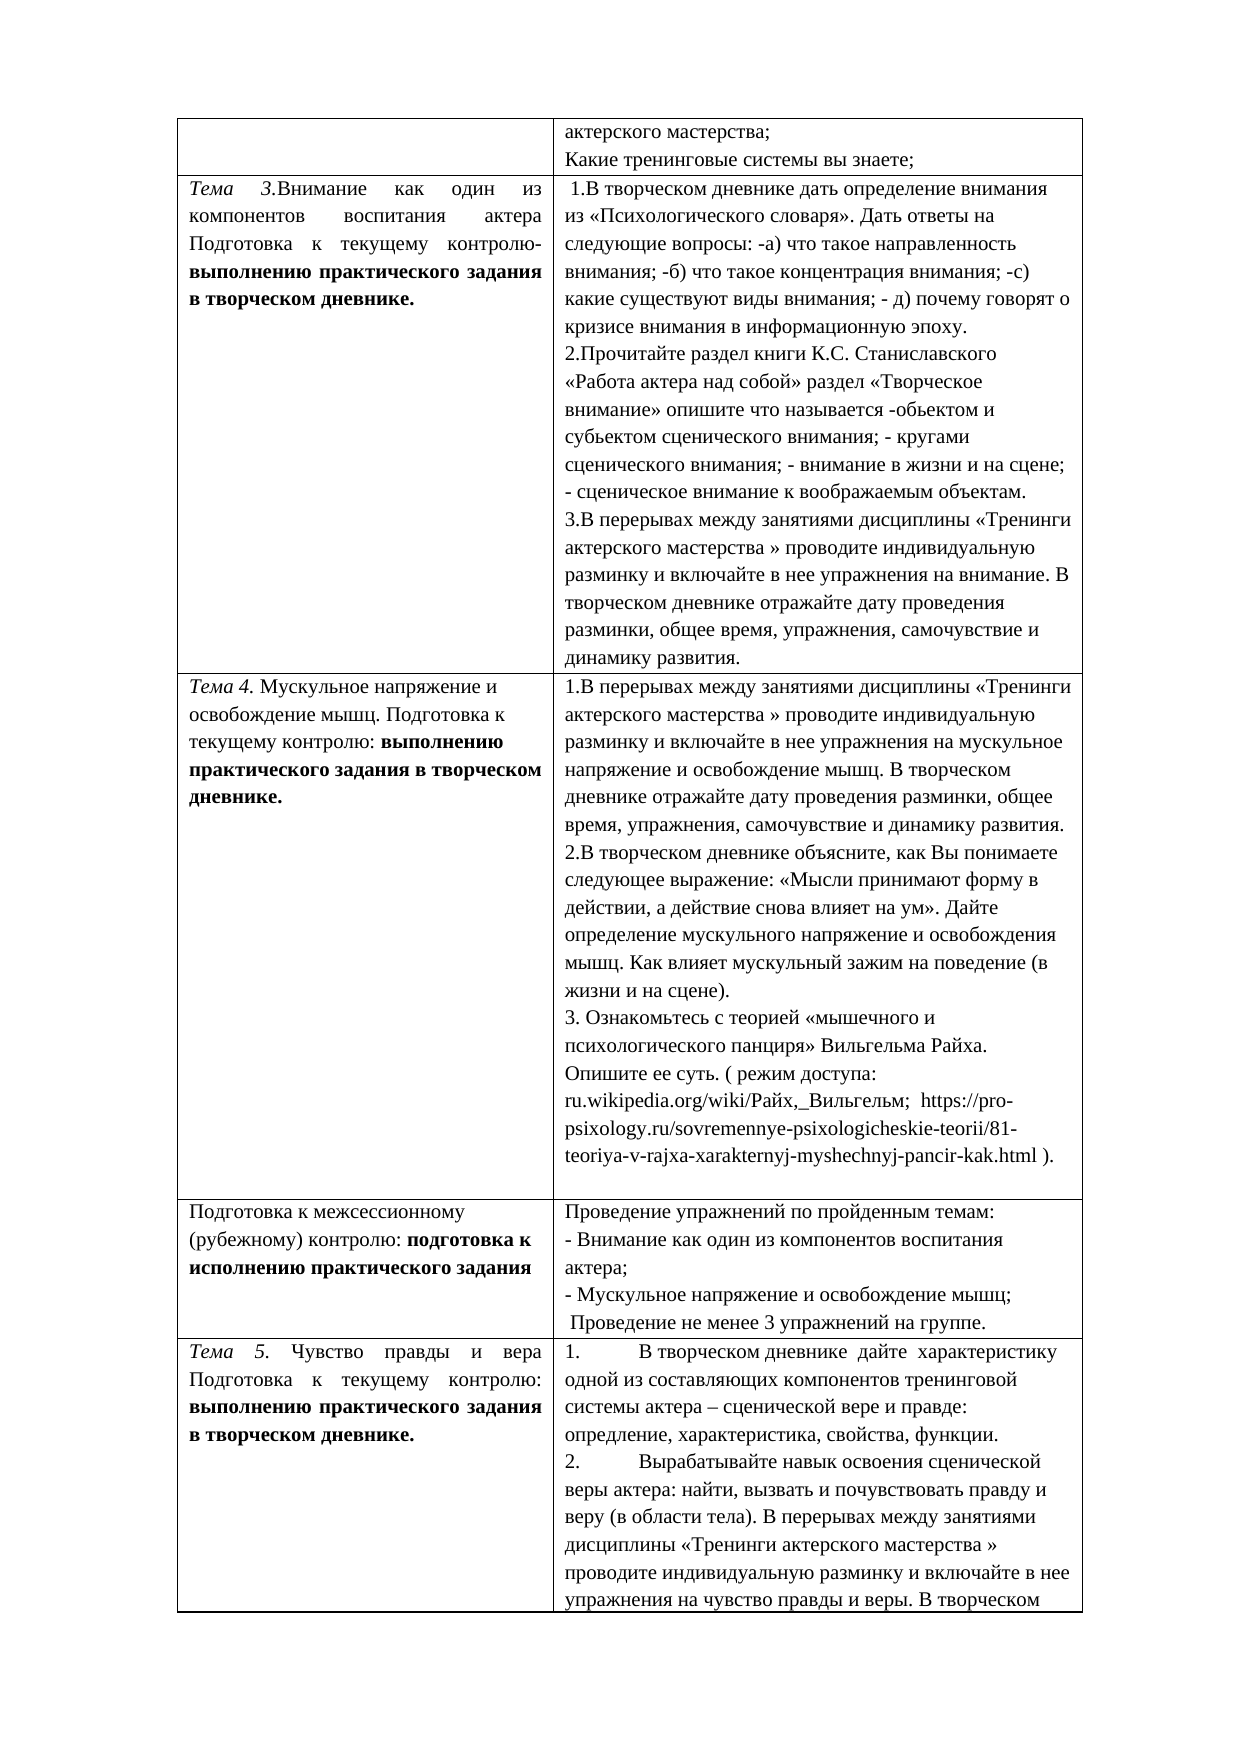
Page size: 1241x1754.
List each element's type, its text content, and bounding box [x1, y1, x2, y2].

table_cell Тема 3.Внимание как один из компонентов воспитания актера Подготовка к текущему контролю- выполнению практического задания в творческом дневнике. [178, 176, 553, 673]
table_cell 1.В перерывах между занятиями дисциплины «Тренинги актерского мастерства » проводите индивидуальную разминку и включайте в нее упражнения на мускульное напряжение и освобождение мышц. В творческом дневнике отражайте дату проведения разминки, общее время, упражнения, самочувствие и динамику развития. 2.В творческом дневнике объясните, как Вы понимаете следующее выражение: «Мысли принимают форму в действии, а действие снова влияет на ум». Дайте определение мускульного напряжение и освобождения мышц. Как влияет мускульный зажим на поведение (в жизни и на сцене). 3. Ознакомьтесь с теорией «мышечного и психологического панциря» Вильгельма Райха. Опишите ее суть. ( режим доступа: ru.wikipedia.org/wiki/Райх,_Вильгельм; https://pro-psixology.ru/sovremennye-psixologicheskie-teorii/81-teoriya-v-rajxa-xarakternyj-myshechnyj-pancir-kak.html ). [554, 674, 1082, 1198]
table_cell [178, 1339, 553, 1611]
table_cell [554, 1339, 1082, 1611]
table_cell Подготовка к межсессионному (рубежному) контролю: подготовка к исполнению практического задания [178, 1200, 553, 1338]
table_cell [554, 119, 1082, 175]
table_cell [178, 119, 553, 175]
table_cell Проведение упражнений по пройденным темам: - Внимание как один из компонентов воспитания актера; - Мускульное напряжение и освобождение мышц; Проведение не менее 3 упражнений на группе. [554, 1200, 1082, 1338]
table_cell Тема 4. Мускульное напряжение и освобождение мышц. Подготовка к текущему контролю: выполнению практического задания в творческом дневнике. [178, 674, 553, 1198]
table_cell 1.В творческом дневнике дать определение внимания из «Психологического словаря». Дать ответы на следующие вопросы: -а) что такое направленность внимания; -б) что такое концентрация внимания; -с) какие существуют виды внимания; - д) почему говорят о кризисе внимания в информационную эпоху. 2.Прочитайте раздел книги К.С. Станиславского «Работа актера над собой» раздел «Творческое внимание» опишите что называется -обьектом и субьектом сценического внимания; - кругами сценического внимания; - внимание в жизни и на сцене; - сценическое внимание к воображаемым объектам. 3.В перерывах между занятиями дисциплины «Тренинги актерского мастерства » проводите индивидуальную разминку и включайте в нее упражнения на внимание. В творческом дневнике отражайте дату проведения разминки, общее время, упражнения, самочувствие и динамику развития. [554, 176, 1082, 673]
